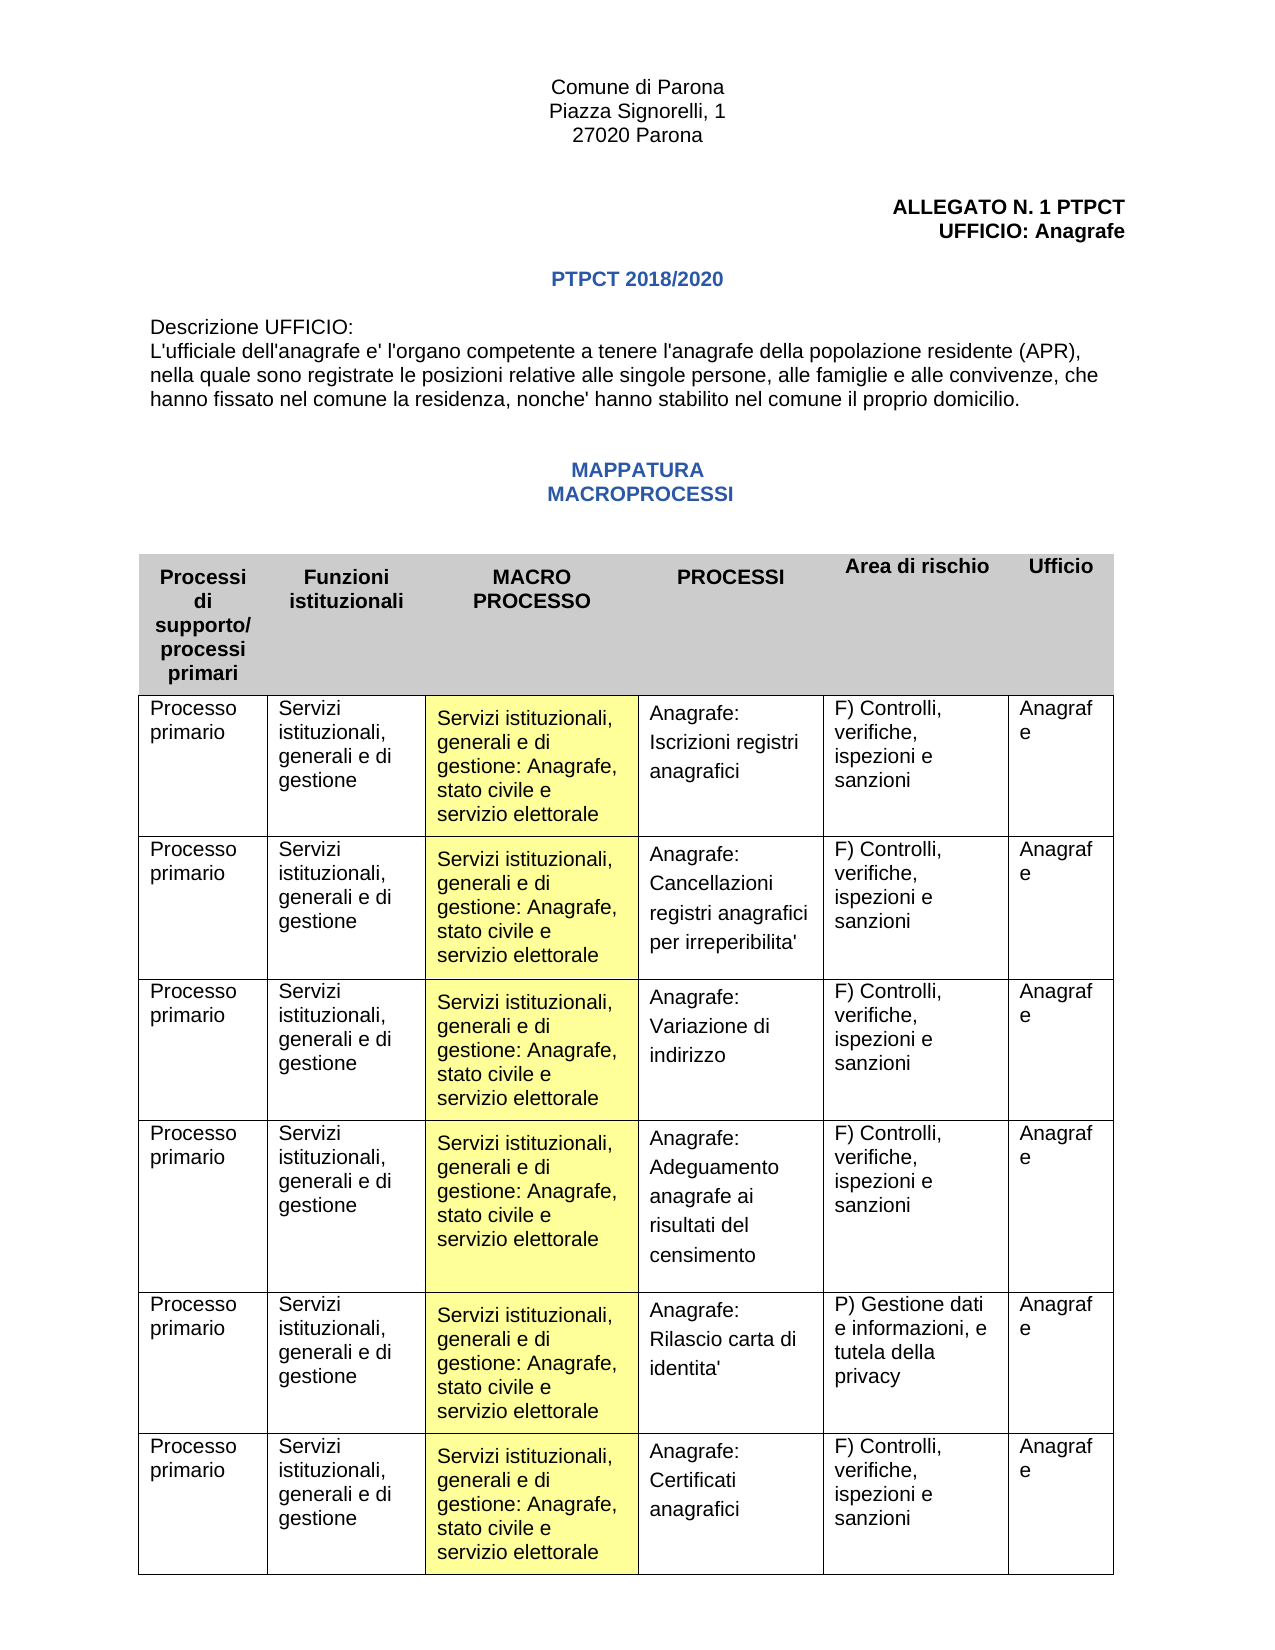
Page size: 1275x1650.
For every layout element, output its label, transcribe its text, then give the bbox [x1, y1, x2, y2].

table_cell Processo primario [139, 696, 267, 836]
table_cell Servizi istituzionali, generali e di gestione [268, 696, 425, 836]
table_cell Processo primario [139, 980, 267, 1120]
table_cell Anagrafe: Variazione di indirizzo [639, 980, 823, 1120]
table_cell Processo primario [139, 1434, 267, 1574]
table_cell F) Controlli, verifiche, ispezioni e sanzioni [824, 696, 1008, 836]
table_cell Anagrafe: Rilascio carta di identita' [639, 1293, 823, 1433]
table_cell Anagrafe: Certificati anagrafici [639, 1434, 823, 1574]
table_cell Anagrafe [1009, 1434, 1113, 1574]
table_header Ufficio [1008, 554, 1114, 695]
table_cell F) Controlli, verifiche, ispezioni e sanzioni [824, 1434, 1008, 1574]
text Comune di Parona [150, 75, 1125, 99]
table_cell Anagrafe: Cancellazioni registri anagrafici per irreperibilita' [639, 837, 823, 978]
table_header Funzioni istituzionali [267, 554, 426, 695]
table_cell Servizi istituzionali, generali e di gestione [268, 1121, 425, 1291]
table_header Area di rischio [823, 554, 1008, 695]
table_cell Servizi istituzionali, generali e di gestione: Anagrafe, stato civile e servizio elettorale [426, 837, 638, 978]
table_cell Anagrafe [1009, 837, 1113, 978]
table_cell Anagrafe: Adeguamento anagrafe ai risultati del censimento [639, 1121, 823, 1291]
text UFFICIO: Anagrafe [150, 219, 1125, 243]
table_cell F) Controlli, verifiche, ispezioni e sanzioni [824, 837, 1008, 978]
table_cell Servizi istituzionali, generali e di gestione: Anagrafe, stato civile e servizio elettorale [426, 696, 638, 836]
text MACROPROCESSI [150, 482, 1125, 506]
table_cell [268, 1434, 425, 1574]
table_cell Anagrafe [1009, 696, 1113, 836]
table_cell F) Controlli, verifiche, ispezioni e sanzioni [824, 1121, 1008, 1291]
text 27020 Parona [150, 123, 1125, 147]
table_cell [426, 1434, 638, 1574]
text PTPCT 2018/2020 [150, 267, 1125, 291]
table_cell P) Gestione dati e informazioni, e tutela della privacy [824, 1293, 1008, 1433]
table_cell Servizi istituzionali, generali e di gestione: Anagrafe, stato civile e servizio elettorale [426, 1121, 638, 1291]
text Descrizione UFFICIO: [150, 314, 1125, 338]
table_cell Servizi istituzionali, generali e di gestione [268, 980, 425, 1120]
table_cell Processo primario [139, 1121, 267, 1291]
table_cell Servizi istituzionali, generali e di gestione: Anagrafe, stato civile e servizio elettorale [426, 1293, 638, 1433]
table_cell F) Controlli, verifiche, ispezioni e sanzioni [824, 980, 1008, 1120]
table_cell Servizi istituzionali, generali e di gestione: Anagrafe, stato civile e servizio elettorale [426, 980, 638, 1120]
table_cell Processo primario [139, 837, 267, 978]
text MAPPATURA [150, 458, 1125, 482]
table_cell Servizi istituzionali, generali e di gestione [268, 837, 425, 978]
table_cell Anagrafe: Iscrizioni registri anagrafici [639, 696, 823, 836]
table_cell Servizi istituzionali, generali e di gestione [268, 1293, 425, 1433]
table_cell Processo primario [139, 1293, 267, 1433]
text ALLEGATO N. 1 PTPCT [150, 195, 1125, 219]
table_cell Anagrafe [1009, 980, 1113, 1120]
table_cell Anagrafe [1009, 1293, 1113, 1433]
table_cell Anagrafe [1009, 1121, 1113, 1291]
table_header MACRO PROCESSO [426, 554, 638, 695]
text L'ufficiale dell'anagrafe e' l'organo competente a tenere l'anagrafe della popolazione residente (APR), nella quale sono registrate le posizioni relative alle singole persone, alle famiglie e alle convivenze, che hanno fissato nel comune la residenza, nonche' hanno stabilito nel comune il proprio domicilio. [150, 338, 1125, 410]
table_header Processi di supporto/processi primari [139, 554, 267, 695]
text Piazza Signorelli, 1 [150, 99, 1125, 123]
table_header PROCESSI [638, 554, 823, 695]
